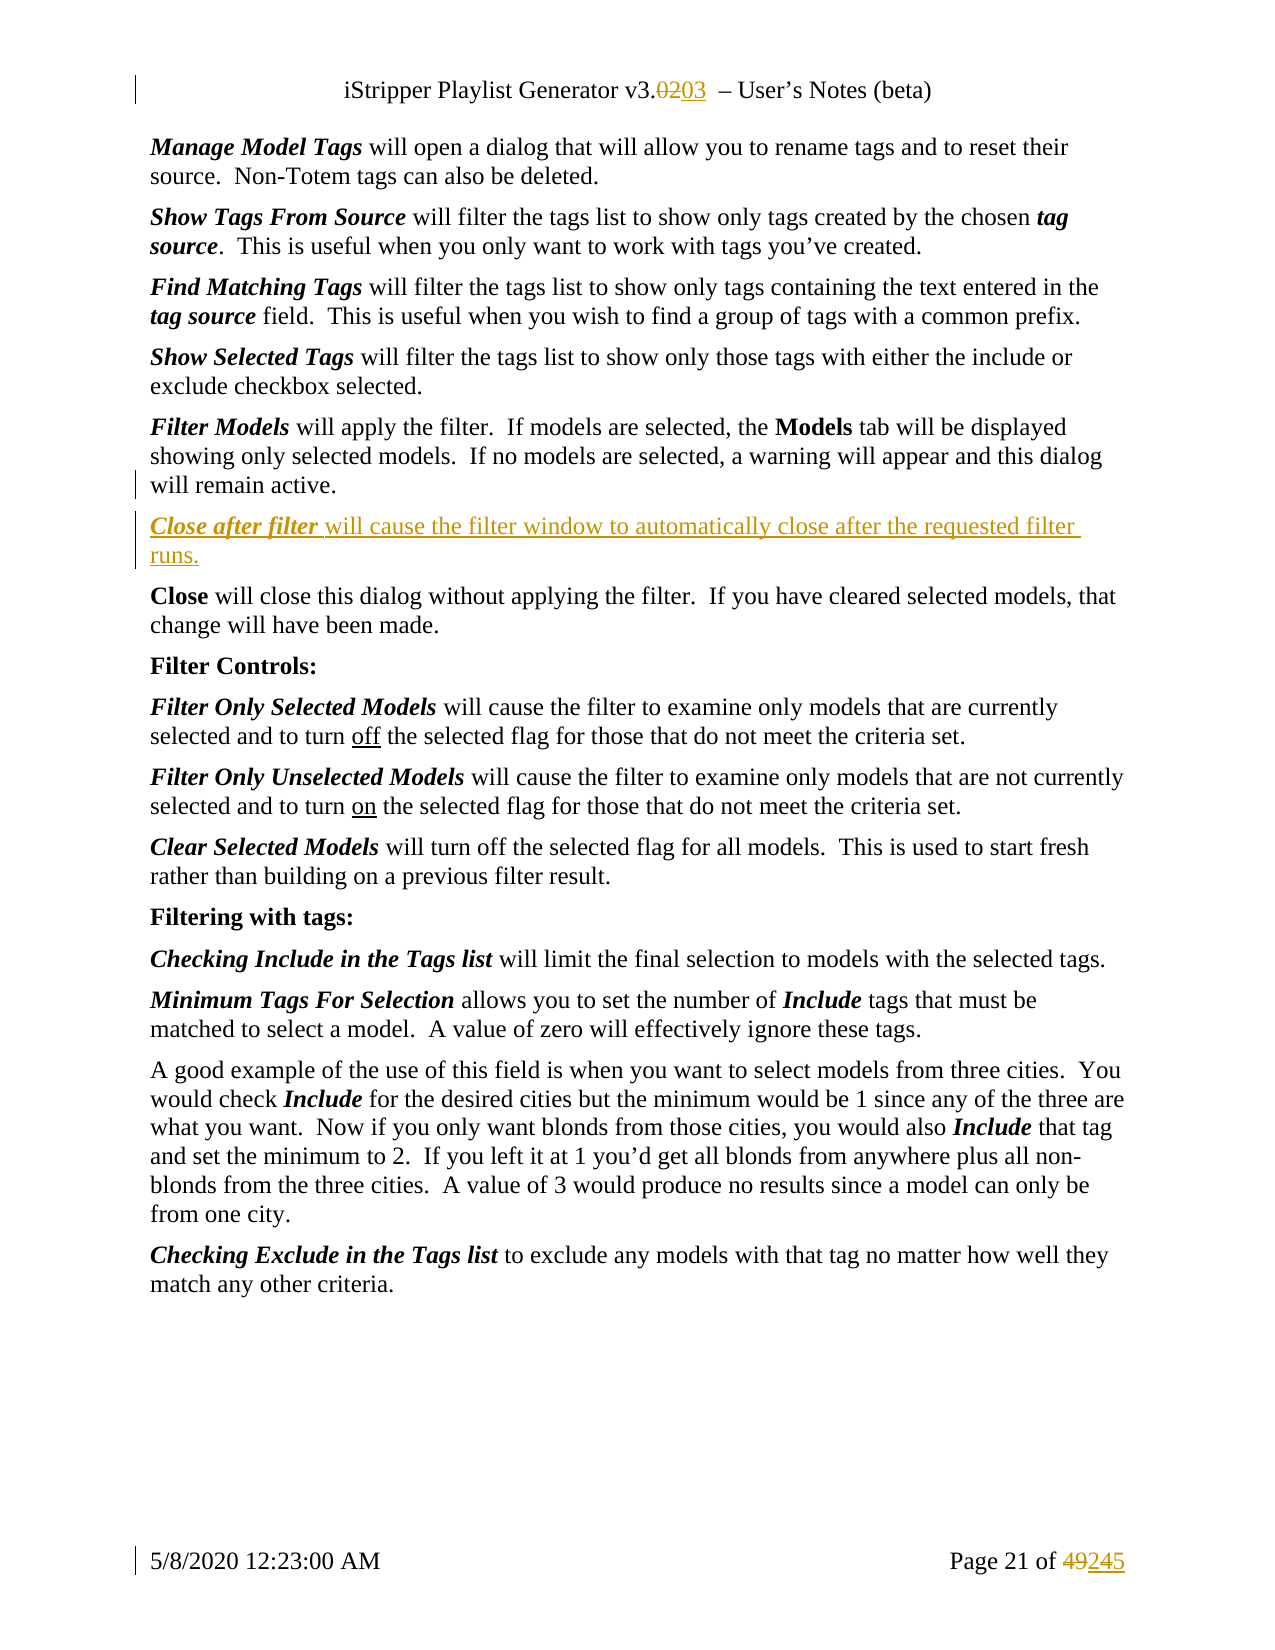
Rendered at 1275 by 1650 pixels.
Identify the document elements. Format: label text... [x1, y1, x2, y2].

text Filter Models will apply the filter. If models are selected, the Models tab will be displayed showing only selected models. If no models are selected, a warning will appear and this dialog will remain active. [150, 412, 1125, 499]
text Manage Model Tags will open a dialog that will allow you to rename tags and to reset their source. Non-Totem tags can also be deleted. [150, 132, 1125, 190]
text Filter Only Unselected Models will cause the filter to examine only models that are not currently selected and to turn on the selected flag for those that do not meet the criteria set. [150, 762, 1125, 820]
text A good example of the use of this field is when you want to select models from three cities. You would check Include for the desired cities but the minimum would be 1 since any of the three are what you want. Now if you only want blonds from those cities, you would also Include that tag and set the minimum to 2. If you left it at 1 you’d get all blonds from anywhere plus all non-blonds from the three cities. A value of 3 would produce no results since a model can only be from one city. [150, 1055, 1125, 1227]
text Checking Include in the Tags list will limit the final selection to models with the selected tags. [150, 944, 1125, 972]
text Show Selected Tags will filter the tags list to show only those tags with either the include or exclude checkbox selected. [150, 342, 1125, 400]
text Filter Only Selected Models will cause the filter to examine only models that are currently selected and to turn off the selected flag for those that do not meet the criteria set. [150, 692, 1125, 750]
text Find Matching Tags will filter the tags list to show only tags containing the text entered in the tag source field. This is useful when you wish to find a group of tags with a common prefix. [150, 272, 1125, 330]
text Close will close this dialog without applying the filter. If you have cleared selected models, that change will have been made. [150, 581, 1125, 639]
text Clear Selected Models will turn off the selected flag for all models. This is used to start fresh rather than building on a previous filter result. [150, 832, 1125, 890]
text Show Tags From Source will filter the tags list to show only tags created by the chosen tag source. This is useful when you only want to work with tags you’ve created. [150, 202, 1125, 260]
text Minimum Tags For Selection allows you to set the number of Include tags that must be matched to select a model. A value of zero will effectively ignore these tags. [150, 985, 1125, 1042]
text Filtering with tags: [150, 902, 1125, 931]
text Filter Controls: [150, 651, 1125, 680]
text Checking Exclude in the Tags list to exclude any models with that tag no matter how well they match any other criteria. [150, 1240, 1125, 1297]
